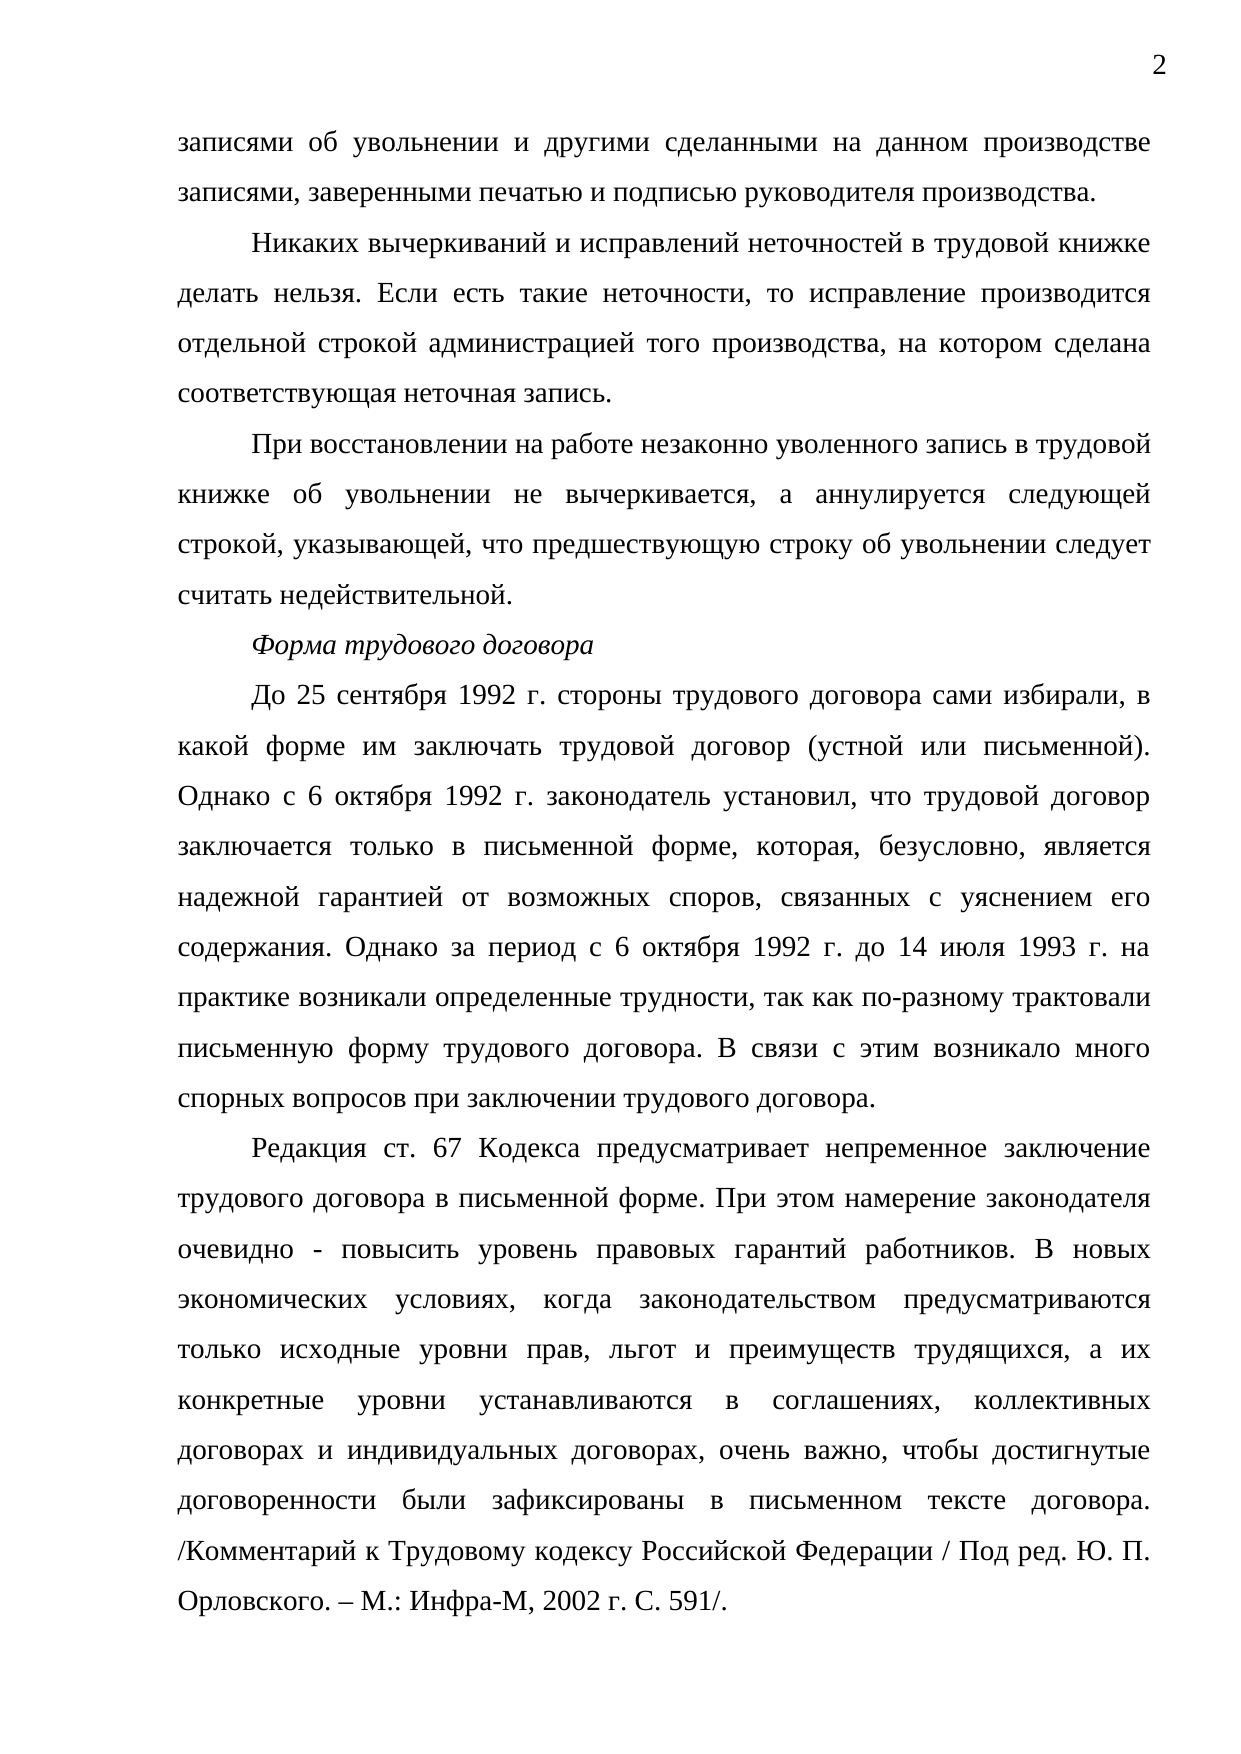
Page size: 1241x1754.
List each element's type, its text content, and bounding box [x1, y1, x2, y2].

text Форма трудового договора [177, 627, 1152, 661]
text До 25 сентября 1992 г. стороны трудового договора сами избирали, в какой форме им заключать трудовой договор (устной или письменной). Однако с 6 октября 1992 г. законодатель установил, что трудовой договор заключается только в письменной форме, которая, безусловно, является надежной гарантией от возможных споров, связанных с уяснением его содержания. Однако за период с 6 октября 1992 г. до 14 июля 1993 г. на практике возникали определенные трудности, так как по-разному трактовали письменную форму трудового договора. В связи с этим возникало много спорных вопросов при заключении трудового договора. [177, 677, 1152, 1113]
text Никаких вычеркиваний и исправлений неточностей в трудовой книжке делать нельзя. Если есть такие неточности, то исправление производится отдельной строкой администрацией того производства, на котором сделана соответствующая неточная запись. [177, 225, 1152, 409]
text При восстановлении на работе незаконно уволенного запись в трудовой книжке об увольнении не вычеркивается, а аннулируется следующей строкой, указывающей, что предшествующую строку об увольнении следует считать недействительной. [177, 426, 1152, 610]
text Редакция ст. 67 Кодекса предусматривает непременное заключение трудового договора в письменной форме. При этом намерение законодателя очевидно - повысить уровень правовых гарантий работников. В новых экономических условиях, когда законодательством предусматриваются только исходные уровни прав, льгот и преимуществ трудящихся, а их конкретные уровни устанавливаются в соглашениях, коллективных договорах и индивидуальных договорах, очень важно, чтобы достигнутые договоренности были зафиксированы в письменном тексте договора. /Комментарий к Трудовому кодексу Российской Федерации / Под ред. Ю. П. Орловского. – М.: Инфра-М, 2002 г. С. 591/. [177, 1130, 1152, 1617]
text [177, 124, 1152, 208]
